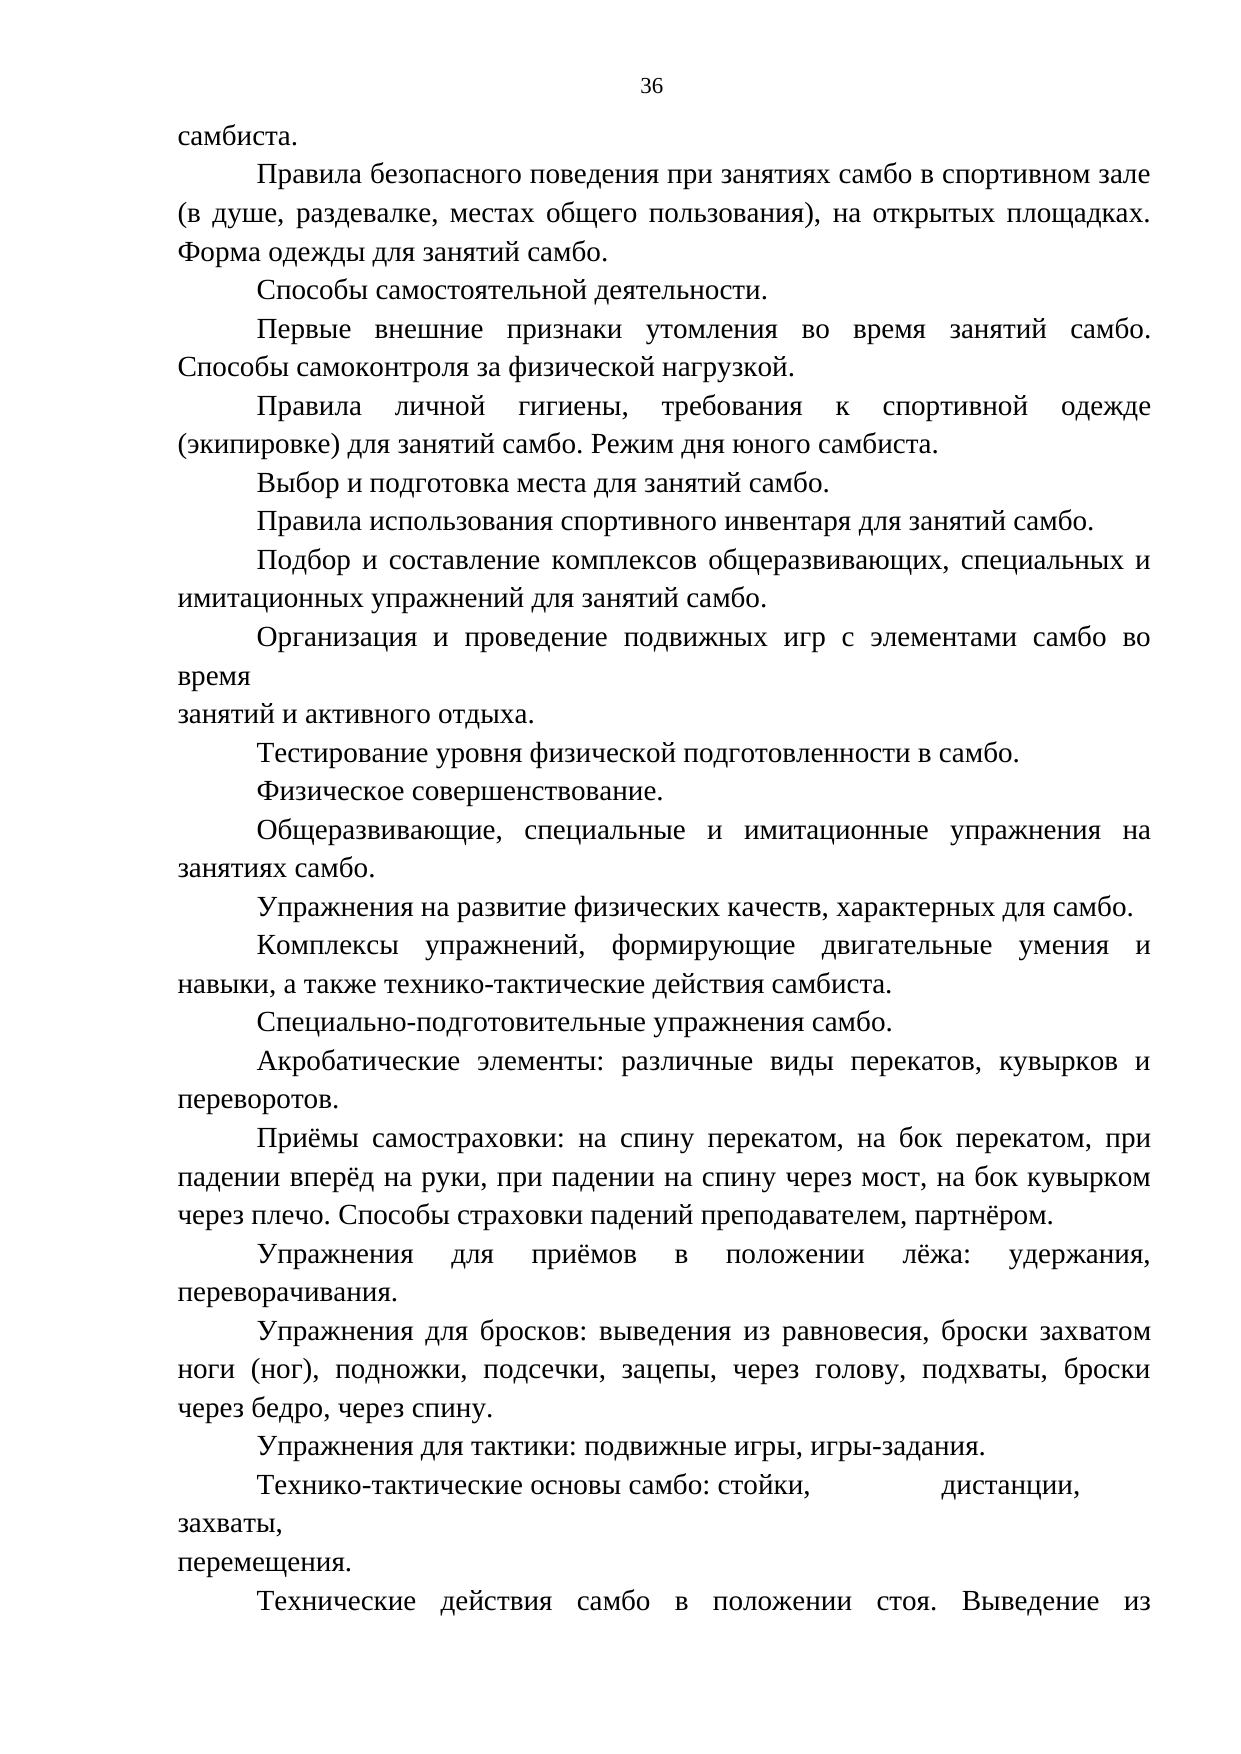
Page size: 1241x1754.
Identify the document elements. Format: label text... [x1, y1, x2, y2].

text перемещения. [177, 1544, 1152, 1578]
text Правила личной гигиены, требования к спортивной одежде (экипировке) для занятий самбо. Режим дня юного самбиста. [177, 388, 1152, 460]
text занятий и активного отдыха. [177, 696, 1152, 730]
text Тестирование уровня физической подготовленности в самбо. [177, 735, 1152, 768]
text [177, 1583, 1152, 1616]
text Организация и проведение подвижных игр с элементами самбо во время [177, 619, 1152, 691]
text Приёмы самостраховки: на спину перекатом, на бок перекатом, при падении вперёд на руки, при падении на спину через мост, на бок кувырком через плечо. Способы страховки падений преподавателем, партнёром. [177, 1120, 1152, 1231]
text Выбор и подготовка места для занятий самбо. [177, 465, 1152, 498]
text Акробатические элементы: различные виды перекатов, кувырков и переворотов. [177, 1043, 1152, 1115]
text Упражнения для бросков: выведения из равновесия, броски захватом ноги (ног), подножки, подсечки, зацепы, через голову, подхваты, броски через бедро, через спину. [177, 1313, 1152, 1423]
text Упражнения для тактики: подвижные игры, игры-задания. [177, 1428, 1152, 1462]
text Правила использования спортивного инвентаря для занятий самбо. [177, 503, 1152, 537]
text Физическое совершенствование. [177, 773, 1152, 807]
text Технико-тактические основы самбо: стойки, дистанции, захваты, [177, 1467, 1152, 1539]
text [177, 118, 1152, 152]
text Первые внешние признаки утомления во время занятий самбо. Способы самоконтроля за физической нагрузкой. [177, 311, 1152, 383]
text Способы самостоятельной деятельности. [177, 272, 1152, 306]
text Комплексы упражнений, формирующие двигательные умения и навыки, а также технико-тактические действия самбиста. [177, 927, 1152, 999]
text Подбор и составление комплексов общеразвивающих, специальных и имитационных упражнений для занятий самбо. [177, 542, 1152, 614]
text Специально-подготовительные упражнения самбо. [177, 1004, 1152, 1038]
text Правила безопасного поведения при занятиях самбо в спортивном зале (в душе, раздевалке, местах общего пользования), на открытых площадках. Форма одежды для занятий самбо. [177, 157, 1152, 267]
text Общеразвивающие, специальные и имитационные упражнения на занятиях самбо. [177, 812, 1152, 884]
text Упражнения на развитие физических качеств, характерных для самбо. [177, 889, 1152, 922]
text Упражнения для приёмов в положении лёжа: удержания, переворачивания. [177, 1236, 1152, 1308]
